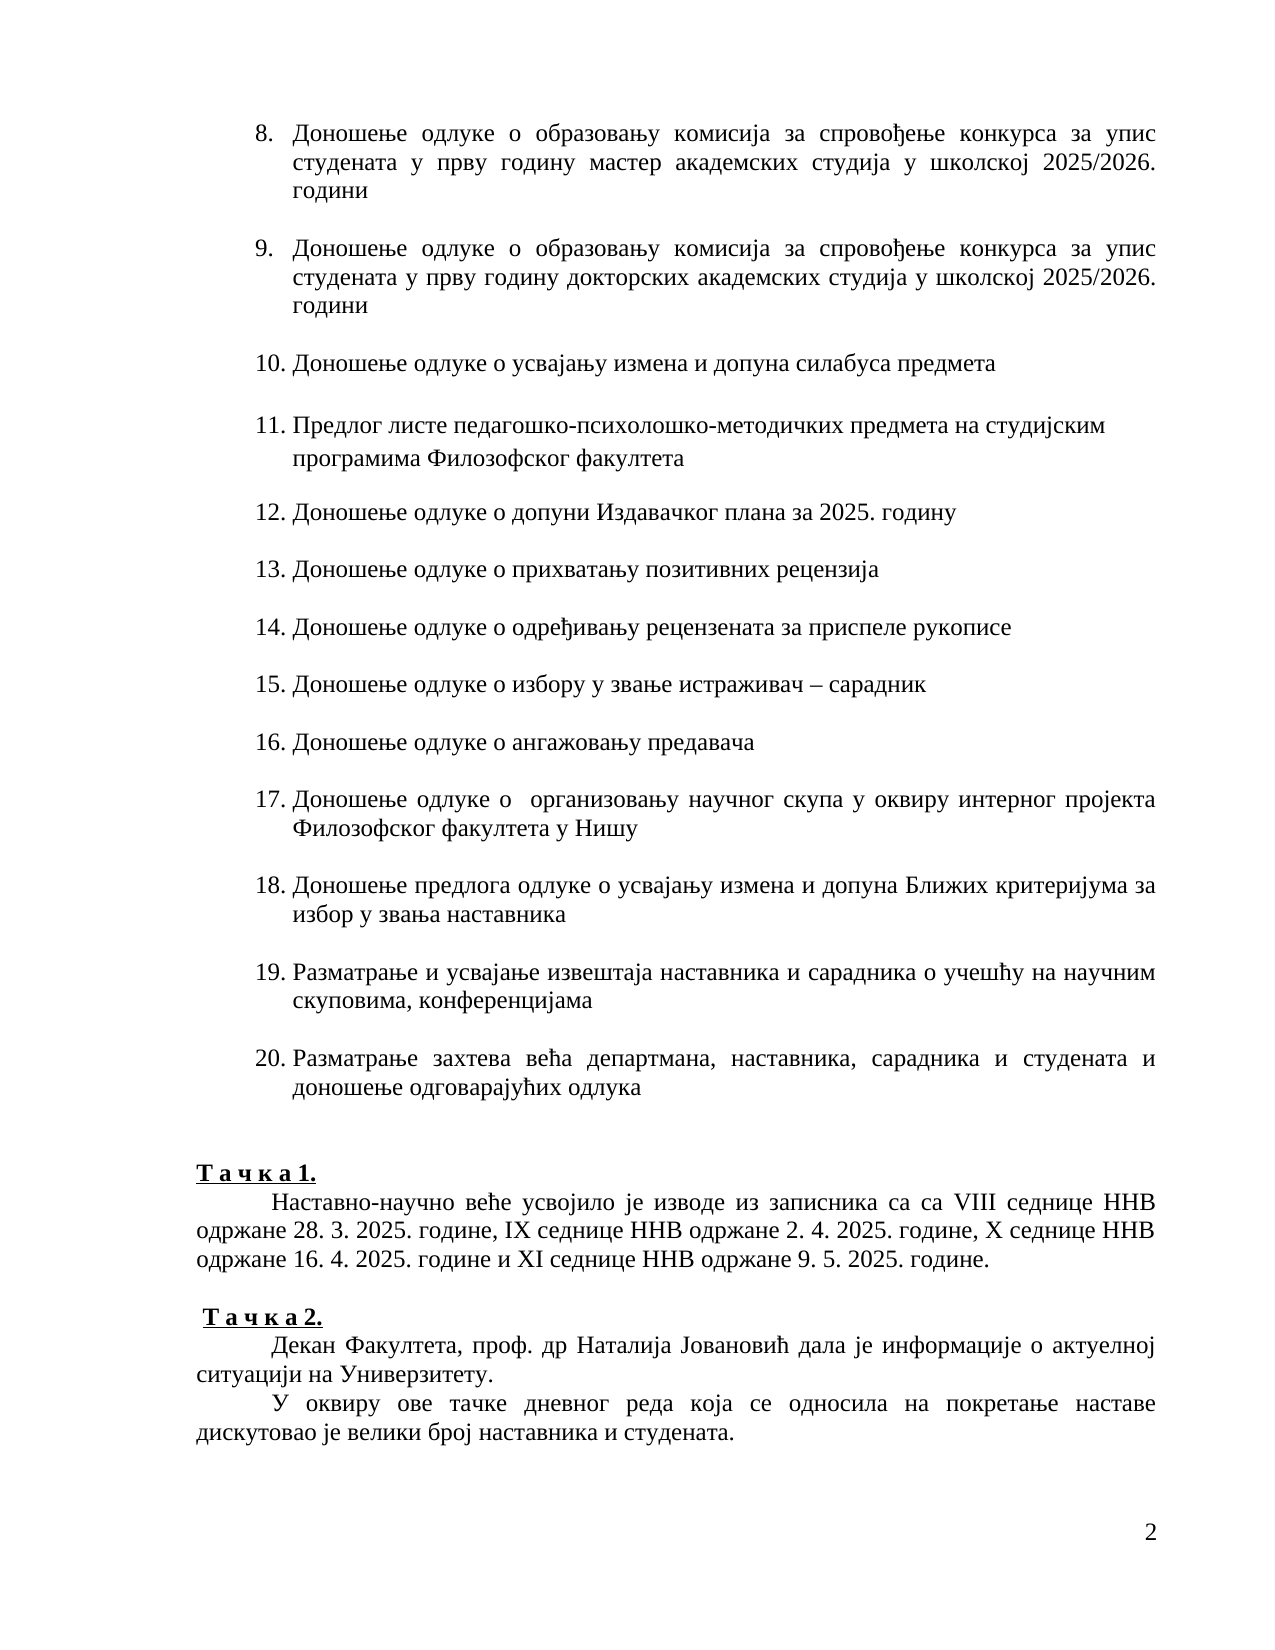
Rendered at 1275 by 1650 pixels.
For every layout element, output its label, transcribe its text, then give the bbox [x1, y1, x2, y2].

list Доношење одлуке о ангажовању предавача [255, 727, 1157, 756]
list Доношење одлуке о допуни Издавачког плана за 2025. годину [255, 497, 1157, 526]
list Доношење одлуке о образовању комисија за спровођење конкурса за упис студената у прву годину докторских академских студија у школској 2025/2026. години [255, 233, 1157, 319]
list Доношење одлуке о образовању комисија за спровођење конкурса за упис студената у прву годину мастер академских студија у школској 2025/2026. години [255, 118, 1157, 204]
text Т а ч к а 1. [196, 1158, 1157, 1187]
list Разматрање и усвајање извештаја наставника и сарадника о учешћу на научним скуповима, конференцијама [255, 957, 1157, 1014]
text Т а ч к а 2. [196, 1302, 1157, 1331]
list Предлог листе педагошко-психолошко-методичких предмета на студијским програмима Филозофског факултета [255, 410, 1157, 472]
list Доношење одлуке о организовању научног скупа у оквиру интерног пројекта Филозофског факултета у Нишу [255, 784, 1157, 842]
text У оквиру ове тачке дневног реда која се односила на покретање наставе дискутовао је велики број наставника и студената. [196, 1388, 1157, 1446]
list Доношење предлога одлуке о усвајању измена и допуна Ближих критеријума за избор у звања наставника [255, 871, 1157, 928]
list Доношење одлуке о усвајању измена и допунa силабуса предмета [255, 348, 1157, 377]
list Разматрање захтева већа департмана, наставника, сарадника и студената и доношење одговарајућих одлука [255, 1043, 1157, 1101]
list Доношење одлукe о прихватању позитивних рецензија [255, 554, 1157, 583]
text Декан Факултета, проф. др Наталија Јовановић дала је информације о актуелној ситуацији на Универзитету. [196, 1331, 1157, 1388]
list Доношење одлукe о избору у звање истраживач – сарадник [255, 669, 1157, 698]
list Доношење одлуке о одређивању рецензената за приспеле рукописе [255, 612, 1157, 641]
text Наставно-научно већe усвојило је изводе из записника са са VIII седнице ННВ одржане 28. 3. 2025. године, IX седнице ННВ одржане 2. 4. 2025. године, X седнице ННВ одржане 16. 4. 2025. године и XI седнице ННВ одржане 9. 5. 2025. године. [196, 1187, 1157, 1273]
